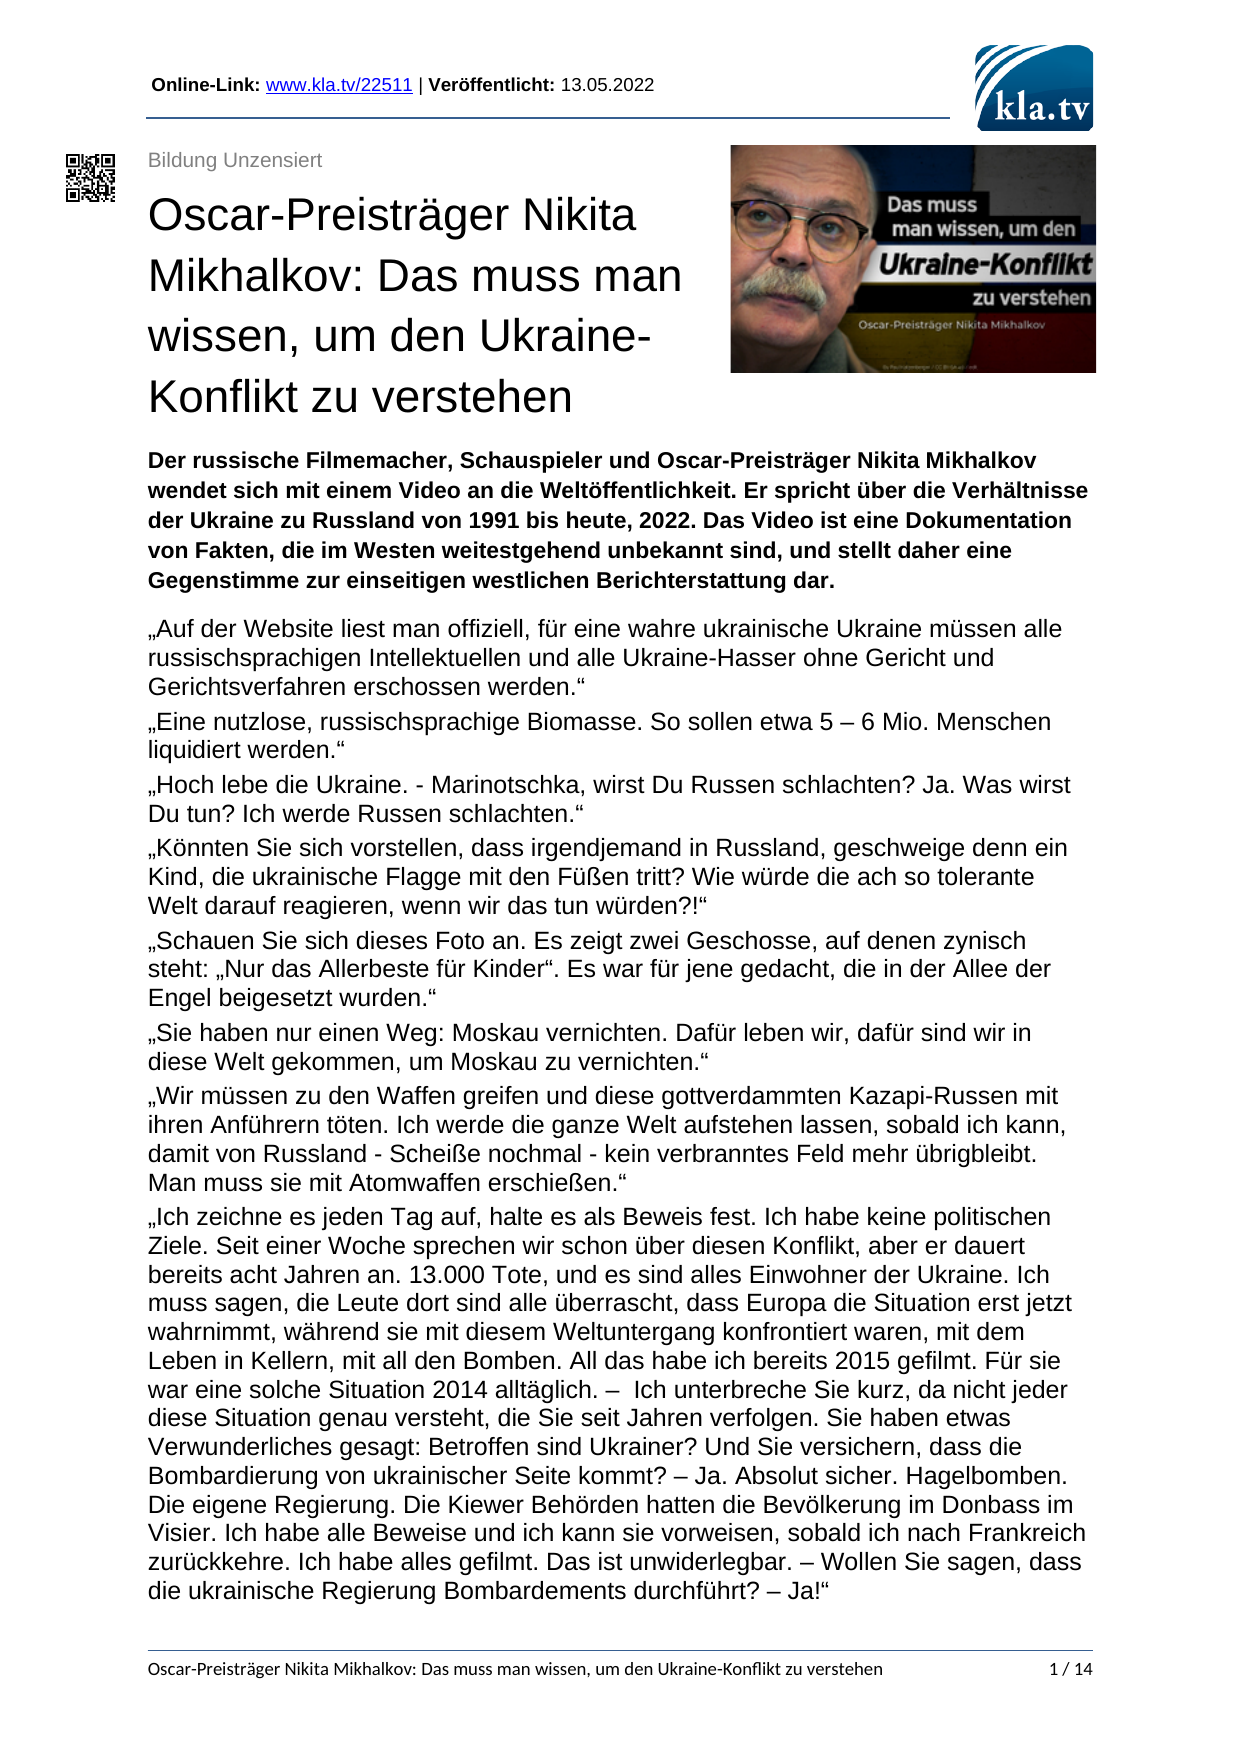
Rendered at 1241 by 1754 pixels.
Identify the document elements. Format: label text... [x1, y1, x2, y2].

text „Schauen Sie sich dieses Foto an. Es zeigt zwei Geschosse, auf denen zynisch steht: „Nur das Allerbeste für Kinder“. Es war für jene gedacht, die in der Allee der Engel beigesetzt wurden.“ [148, 926, 1093, 1012]
text „Hoch lebe die Ukraine. - Marinotschka, wirst Du Russen schlachten? Ja. Was wirst Du tun? Ich werde Russen schlachten.“ [148, 770, 1093, 827]
text „Auf der Website liest man offiziell, für eine wahre ukrainische Ukraine müssen alle russischsprachigen Intellektuellen und alle Ukraine-Hasser ohne Gericht und Gerichtsverfahren erschossen werden.“ [148, 614, 1093, 701]
text „Ich zeichne es jeden Tag auf, halte es als Beweis fest. Ich habe keine politischen Ziele. Seit einer Woche sprechen wir schon über diesen Konflikt, aber er dauert bereits acht Jahren an. 13.000 Tote, und es sind alles Einwohner der Ukraine. Ich muss sagen, die Leute dort sind alle überrascht, dass Europa die Situation erst jetzt wahrnimmt, während sie mit diesem Weltuntergang konfrontiert waren, mit dem Leben in Kellern, mit all den Bomben. All das habe ich bereits 2015 gefilmt. Für sie war eine solche Situation 2014 alltäglich. – Ich unterbreche Sie kurz, da nicht jeder diese Situation genau versteht, die Sie seit Jahren verfolgen. Sie haben etwas Verwunderliches gesagt: Betroffen sind Ukrainer? Und Sie versichern, dass die Bombardierung von ukrainischer Seite kommt? – Ja. Absolut sicher. Hagelbomben. Die eigene Regierung. Die Kiewer Behörden hatten die Bevölkerung im Donbass im Visier. Ich habe alle Beweise und ich kann sie vorweisen, sobald ich nach Frankreich zurückkehre. Ich habe alles gefilmt. Das ist unwiderlegbar. – Wollen Sie sagen, dass die ukrainische Regierung Bombardements durchführt? – Ja!“ [148, 1202, 1093, 1605]
text „Könnten Sie sich vorstellen, dass irgendjemand in Russland, geschweige denn ein Kind, die ukrainische Flagge mit den Füßen tritt? Wie würde die ach so tolerante Welt darauf reagieren, wenn wir das tun würden?!“ [148, 833, 1093, 920]
text Der russische Filmemacher, Schauspieler und Oscar-Preisträger Nikita Mikhalkov wendet sich mit einem Video an die Weltöffentlichkeit. Er spricht über die Verhältnisse der Ukraine zu Russland von 1991 bis heute, 2022. Das Video ist eine Dokumentation von Fakten, die im Westen weitestgehend unbekannt sind, und stellt daher eine Gegenstimme zur einseitigen westlichen Berichterstattung dar. [148, 447, 1093, 594]
text Oscar-Preisträger Nikita Mikhalkov: Das muss man wissen, um den Ukraine-Konflikt zu verstehen [148, 188, 1093, 422]
text Bildung Unzensiert [148, 148, 730, 172]
text „Eine nutzlose, russischsprachige Biomasse. So sollen etwa 5 – 6 Mio. Menschen liquidiert werden.“ [148, 707, 1093, 764]
text „Wir müssen zu den Waffen greifen und diese gottverdammten Kazapi-Russen mit ihren Anführern töten. Ich werde die ganze Welt aufstehen lassen, sobald ich kann, damit von Russland - Scheiße nochmal - kein verbranntes Feld mehr übrigbleibt. Man muss sie mit Atomwaffen erschießen.“ [148, 1081, 1093, 1196]
picture [58, 146, 118, 206]
text „Sie haben nur einen Weg: Moskau vernichten. Dafür leben wir, dafür sind wir in diese Welt gekommen, um Moskau zu vernichten.“ [148, 1018, 1093, 1075]
